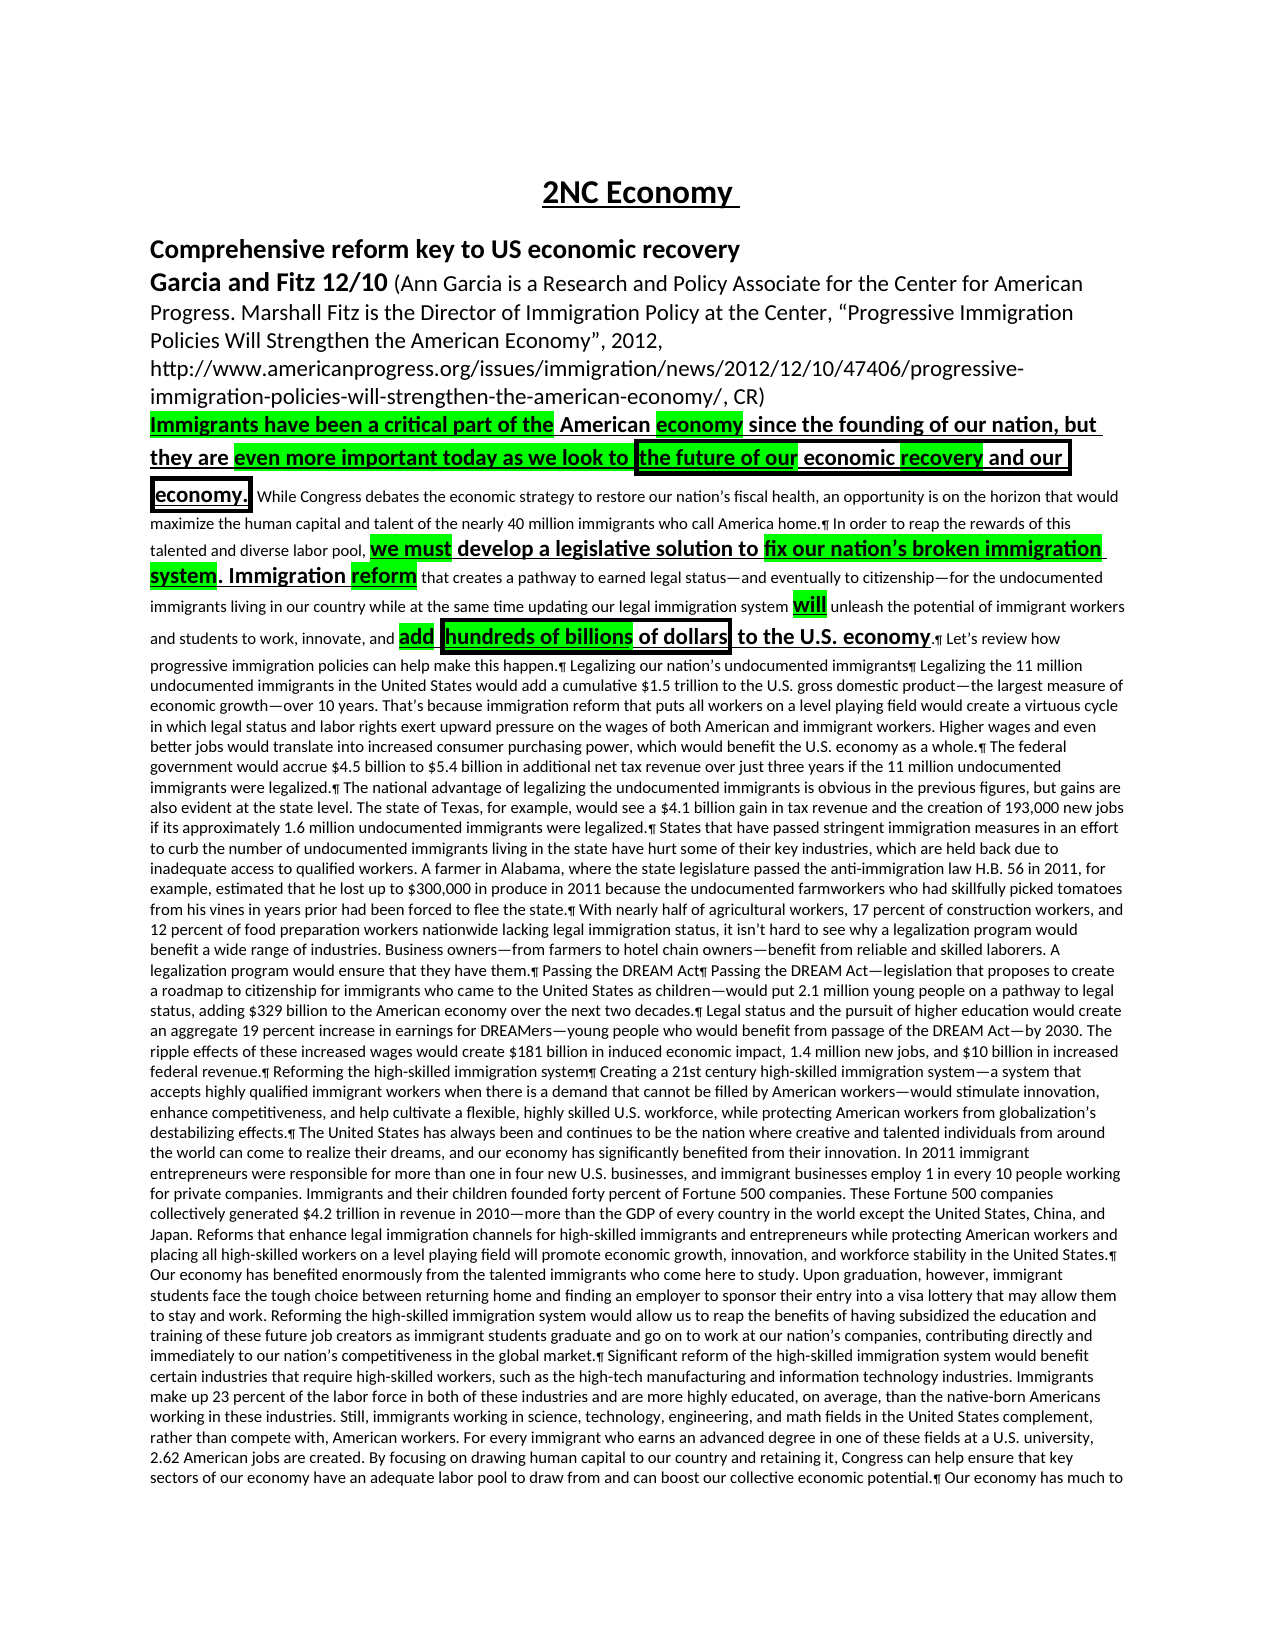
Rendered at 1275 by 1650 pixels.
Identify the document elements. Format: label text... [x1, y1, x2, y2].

subtitle Comprehensive reform key to US economic recovery [150, 232, 1125, 265]
text Garcia and Fitz 12/10 (Ann Garcia is a Research and Policy Associate for the Center for American Progress. Marshall Fitz is the Director of Immigration Policy at the Center, “Progressive Immigration Policies Will Strengthen the American Economy”, 2012, http://www.americanprogress.org/issues/immigration/news/2012/12/10/47406/progressive-immigration-policies-will-strengthen-the-american-economy/, CR) [150, 265, 1125, 411]
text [150, 411, 1125, 1488]
subtitle 2NC Economy [150, 171, 1125, 212]
